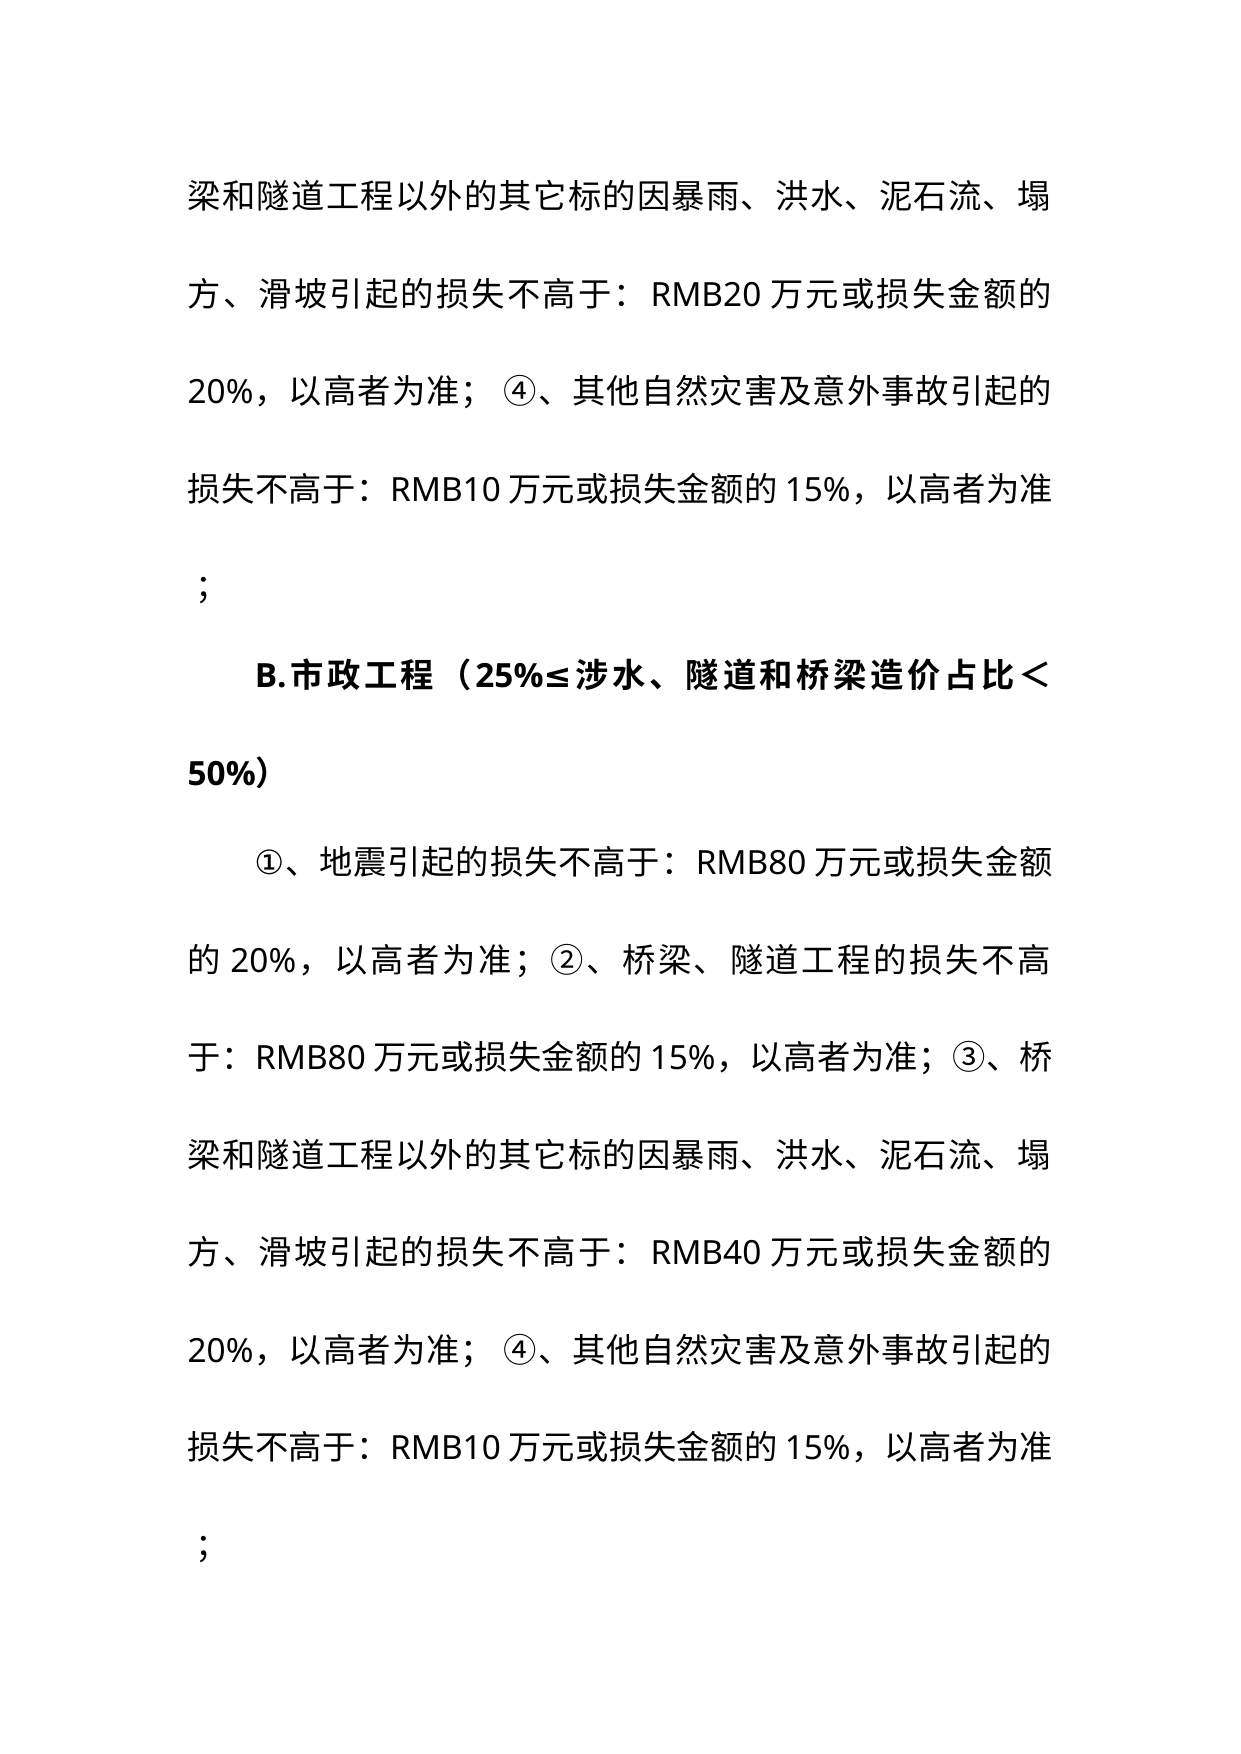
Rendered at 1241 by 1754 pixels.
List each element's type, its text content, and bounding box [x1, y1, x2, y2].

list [187, 162, 1053, 617]
list ①、地震引起的损失不高于：RMB80万元或损失金额的20%，以高者为准；②、桥梁、隧道工程的损失不高于：RMB80万元或损失金额的15%，以高者为准；③、桥梁和隧道工程以外的其它标的因暴雨、洪水、泥石流、塌方、滑坡引起的损失不高于：RMB40万元或损失金额的20%，以高者为准； ④、其他自然灾害及意外事故引起的损失不高于：RMB10万元或损失金额的15%，以高者为准 ； [187, 828, 1053, 1575]
list B.市政工程（25%≤涉水、隧道和桥梁造价占比＜50%） [187, 641, 1053, 803]
